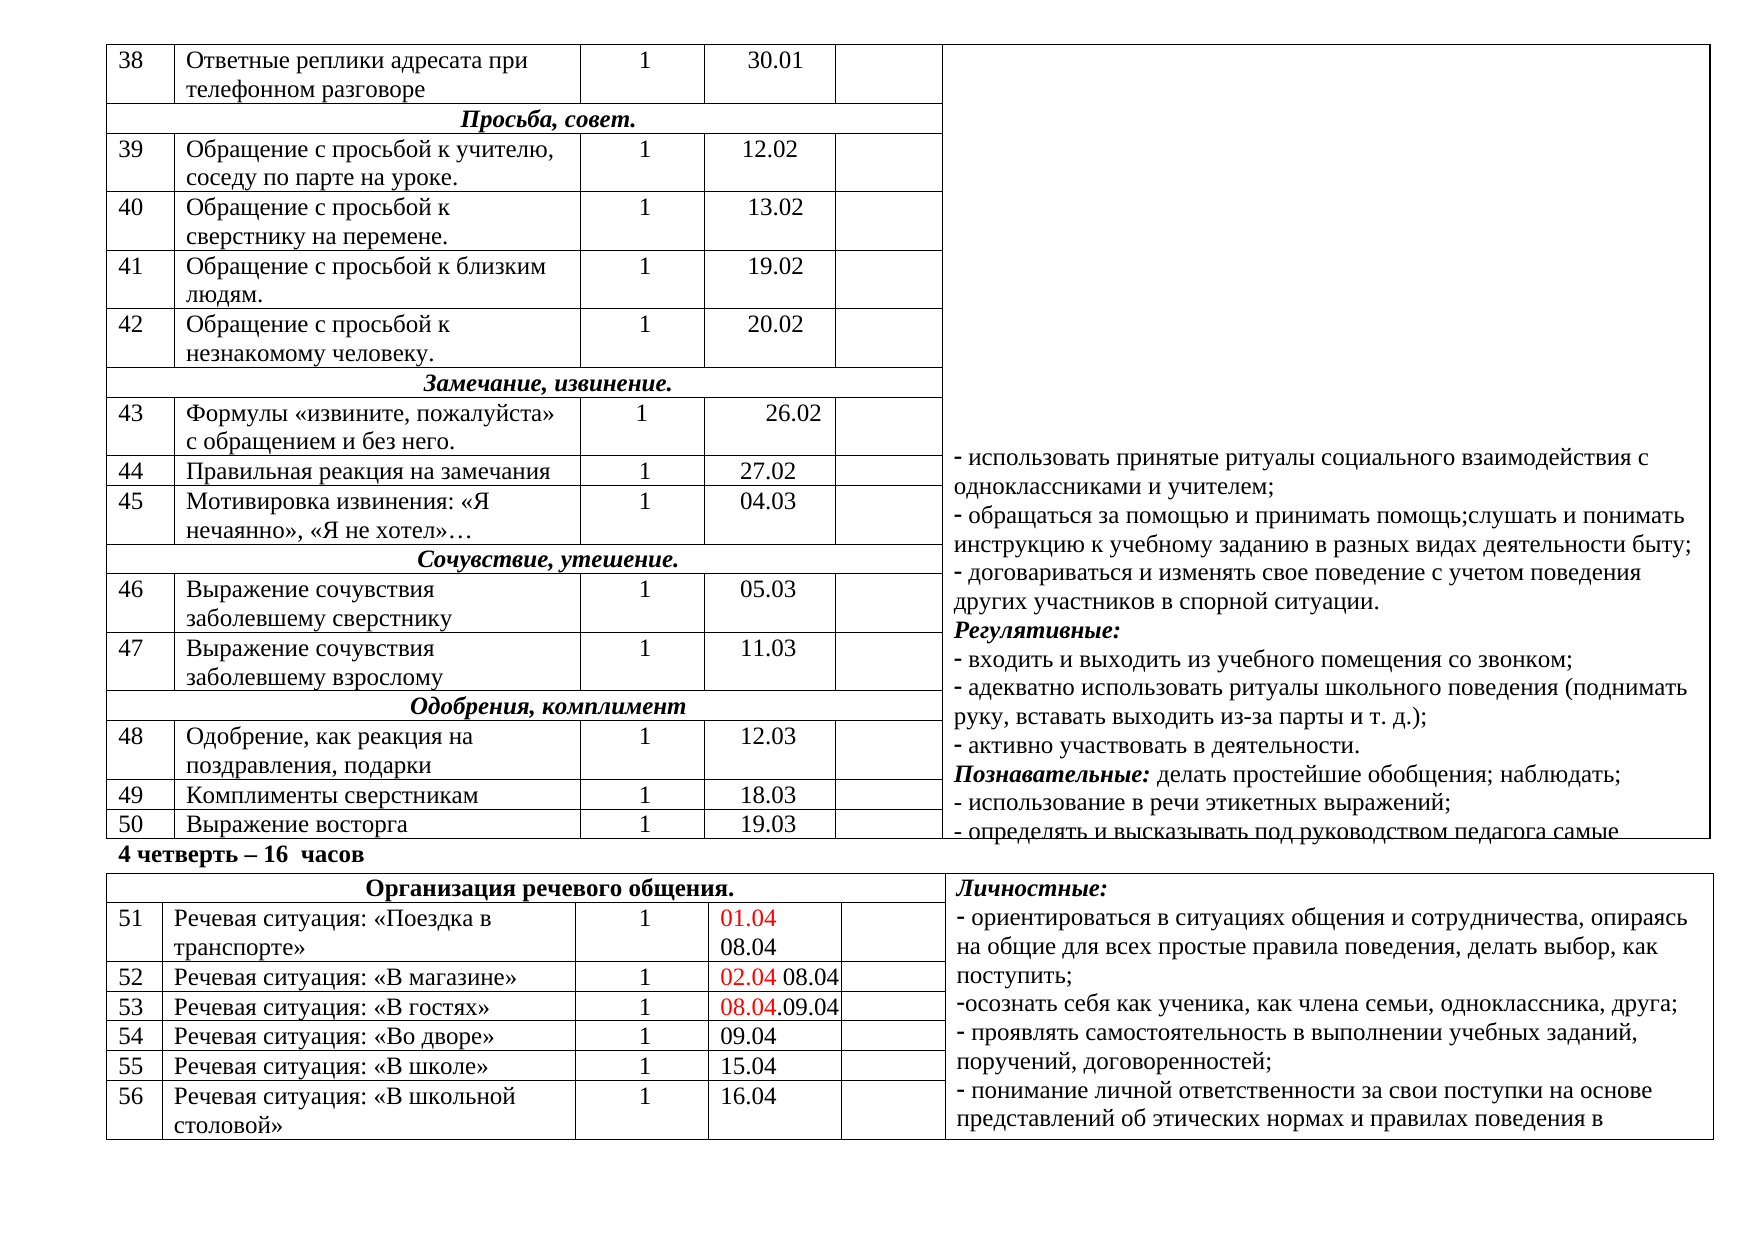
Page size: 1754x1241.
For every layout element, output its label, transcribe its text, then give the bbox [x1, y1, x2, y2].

table_cell 1 [581, 134, 704, 191]
table_cell [836, 251, 942, 308]
table_cell 1 [576, 1051, 708, 1080]
table_cell 15.04 [709, 1051, 841, 1080]
table_cell [842, 1081, 945, 1138]
table_cell [842, 1021, 945, 1050]
table_cell 12.03 [705, 721, 835, 779]
table_cell 50 [107, 810, 174, 838]
table_cell 1 [581, 486, 704, 543]
table_cell 45 [107, 486, 174, 543]
table_cell 1 [576, 962, 708, 991]
table_cell [836, 45, 942, 103]
table_cell Речевая ситуация: «Во дворе» [163, 1021, 575, 1050]
table_cell Просьба, совет. [107, 104, 942, 133]
table_cell 19.02 [705, 251, 835, 308]
table_cell 39 [107, 134, 174, 191]
table_cell 1 [581, 780, 704, 808]
table_cell [836, 192, 942, 250]
table_cell Обращение с просьбой к незнакомому человеку. [175, 309, 580, 367]
table_cell Одобрения, комплимент [107, 691, 942, 720]
table_cell [836, 721, 942, 779]
table_cell 42 [107, 309, 174, 367]
table_cell 1 [581, 810, 704, 838]
table_cell Мотивировка извинения: «Я нечаянно», «Я не хотел»… [175, 486, 580, 543]
table_cell [836, 134, 942, 191]
table_cell [836, 456, 942, 485]
table_cell Комплименты сверстникам [175, 780, 580, 808]
table_cell [836, 574, 942, 632]
text 4 четверть – 16 часов [118, 839, 1683, 868]
table_cell 52 [107, 962, 162, 991]
table_cell 30.01 [705, 45, 835, 103]
table_cell 44 [107, 456, 174, 485]
table_cell [836, 486, 942, 543]
table_cell 46 [107, 574, 174, 632]
table_cell 13.02 [705, 192, 835, 250]
table_cell 08.04.09.04 [709, 992, 841, 1020]
table_cell 19.03 [705, 810, 835, 838]
table_cell Ответные реплики адресата при телефонном разговоре [175, 45, 580, 103]
table_cell 48 [107, 721, 174, 779]
table_cell 41 [107, 251, 174, 308]
table_cell 05.03 [705, 574, 835, 632]
table_cell 16.04 [709, 1081, 841, 1138]
table_cell Выражение восторга [175, 810, 580, 838]
table_cell Обращение с просьбой к близким людям. [175, 251, 580, 308]
table_cell 1 [576, 903, 708, 961]
table_cell 26.02 [705, 398, 835, 455]
table_cell 1 [581, 45, 704, 103]
table_cell Обращение с просьбой к учителю, соседу по парте на уроке. [175, 134, 580, 191]
table_cell Выражение сочувствия заболевшему взрослому [175, 633, 580, 690]
table_cell Речевая ситуация: «В школьной столовой» [163, 1081, 575, 1138]
table_cell 1 [581, 192, 704, 250]
table_cell 47 [107, 633, 174, 690]
table_cell 43 [107, 398, 174, 455]
table_cell 1 [581, 721, 704, 779]
table_cell Речевая ситуация: «Поездка в транспорте» [163, 903, 575, 961]
table_cell 02.04 08.04 [709, 962, 841, 991]
table_cell Выражение сочувствия заболевшему сверстнику [175, 574, 580, 632]
table_cell 1 [576, 1081, 708, 1138]
table_cell 38 [107, 45, 174, 103]
table_cell 1 [576, 992, 708, 1020]
table_cell Одобрение, как реакция на поздравления, подарки [175, 721, 580, 779]
table_cell [836, 810, 942, 838]
table_cell [836, 780, 942, 808]
table_header Личностные: ориентироваться в ситуациях общения и сотрудничества, опираясь на общие для всех простые правила поведения, делать выбор, как поступить; осознать себя как ученика, как члена семьи, одноклассника, друга; проявлять самостоятельность в выполнении учебных заданий, поручений, договоренностей; понимание личной ответственности за свои поступки на основе представлений об этических нормах и правилах поведения в современном обществе; определять и высказывать под руководством педагога самые простые общие для всех людей правила поведения; ценить и принимать следующие базовые ценности: «добро», «терпение», «родина», «семья». Коммуникативные: слушать и понимать речь других; учиться выполнять различные роли в группе (лидера, исполнителя, критика); вступать в контакт и работать в коллективе (учитель - ученик, ученик – ученик);использовать принятые ритуалы социального взаимодействия с одноклассниками и учителем; слушать и понимать инструкцию к учебному заданию в разных видах деятельности быту; договариваться и изменять свое поведение с учетом поведения других участников в спорной ситуации. Регулятивные: пользоваться учебной мебелью; работать с учебными принадлежностями и организовывать рабочее место; передвигаться по школе, находить свой класс; принимать цели и произвольно включаться в деятельность, следовать предложенному плану и работать в общем темпе; активно участвовать в деятельности, контролировать и оценивать свои действия; соотносить свои действия и их результаты с заданными образцами. Познавательные: ориентироваться в своей системе знаний: отличать новое от уже известного с помощью учителя; делать простейшие обобщения, сравнивать, классифицировать на наглядном материале. [946, 874, 1713, 1138]
table_cell 1 [581, 398, 704, 455]
table_cell 1 [581, 574, 704, 632]
table_cell 1 [581, 633, 704, 690]
table_cell Речевая ситуация: «В гостях» [163, 992, 575, 1020]
table_cell 53 [107, 992, 162, 1020]
table_cell 01.04 08.04 [709, 903, 841, 961]
table_cell 49 [107, 780, 174, 808]
table_cell 11.03 [705, 633, 835, 690]
table_cell [836, 398, 942, 455]
table_cell 54 [107, 1021, 162, 1050]
table_cell [842, 1051, 945, 1080]
table_cell Правильная реакция на замечания [175, 456, 580, 485]
table_cell Замечание, извинение. [107, 368, 942, 397]
table_cell 1 [581, 456, 704, 485]
table_cell 56 [107, 1081, 162, 1138]
table_cell 1 [581, 309, 704, 367]
table_cell 12.02 [705, 134, 835, 191]
table_cell Речевая ситуация: «В школе» [163, 1051, 575, 1080]
table_cell 09.04 [709, 1021, 841, 1050]
table_cell 20.02 [705, 309, 835, 367]
table_cell [842, 903, 945, 961]
table_cell [836, 309, 942, 367]
table_cell Формулы «извините, пожалуйста» с обращением и без него. [175, 398, 580, 455]
table_cell Речевая ситуация: «В магазине» [163, 962, 575, 991]
table_cell [836, 633, 942, 690]
table_cell 1 [581, 251, 704, 308]
table_cell Обращение с просьбой к сверстнику на перемене. [175, 192, 580, 250]
table_cell 18.03 [705, 780, 835, 808]
table_cell 51 [107, 903, 162, 961]
table_cell 1 [576, 1021, 708, 1050]
table_cell 04.03 [705, 486, 835, 543]
table_cell [842, 962, 945, 991]
table_cell 55 [107, 1051, 162, 1080]
table_cell [842, 992, 945, 1020]
table_cell Сочувствие, утешение. [107, 545, 942, 573]
table_header Организация речевого общения. [107, 874, 945, 902]
table_cell 27.02 [705, 456, 835, 485]
table_cell 40 [107, 192, 174, 250]
